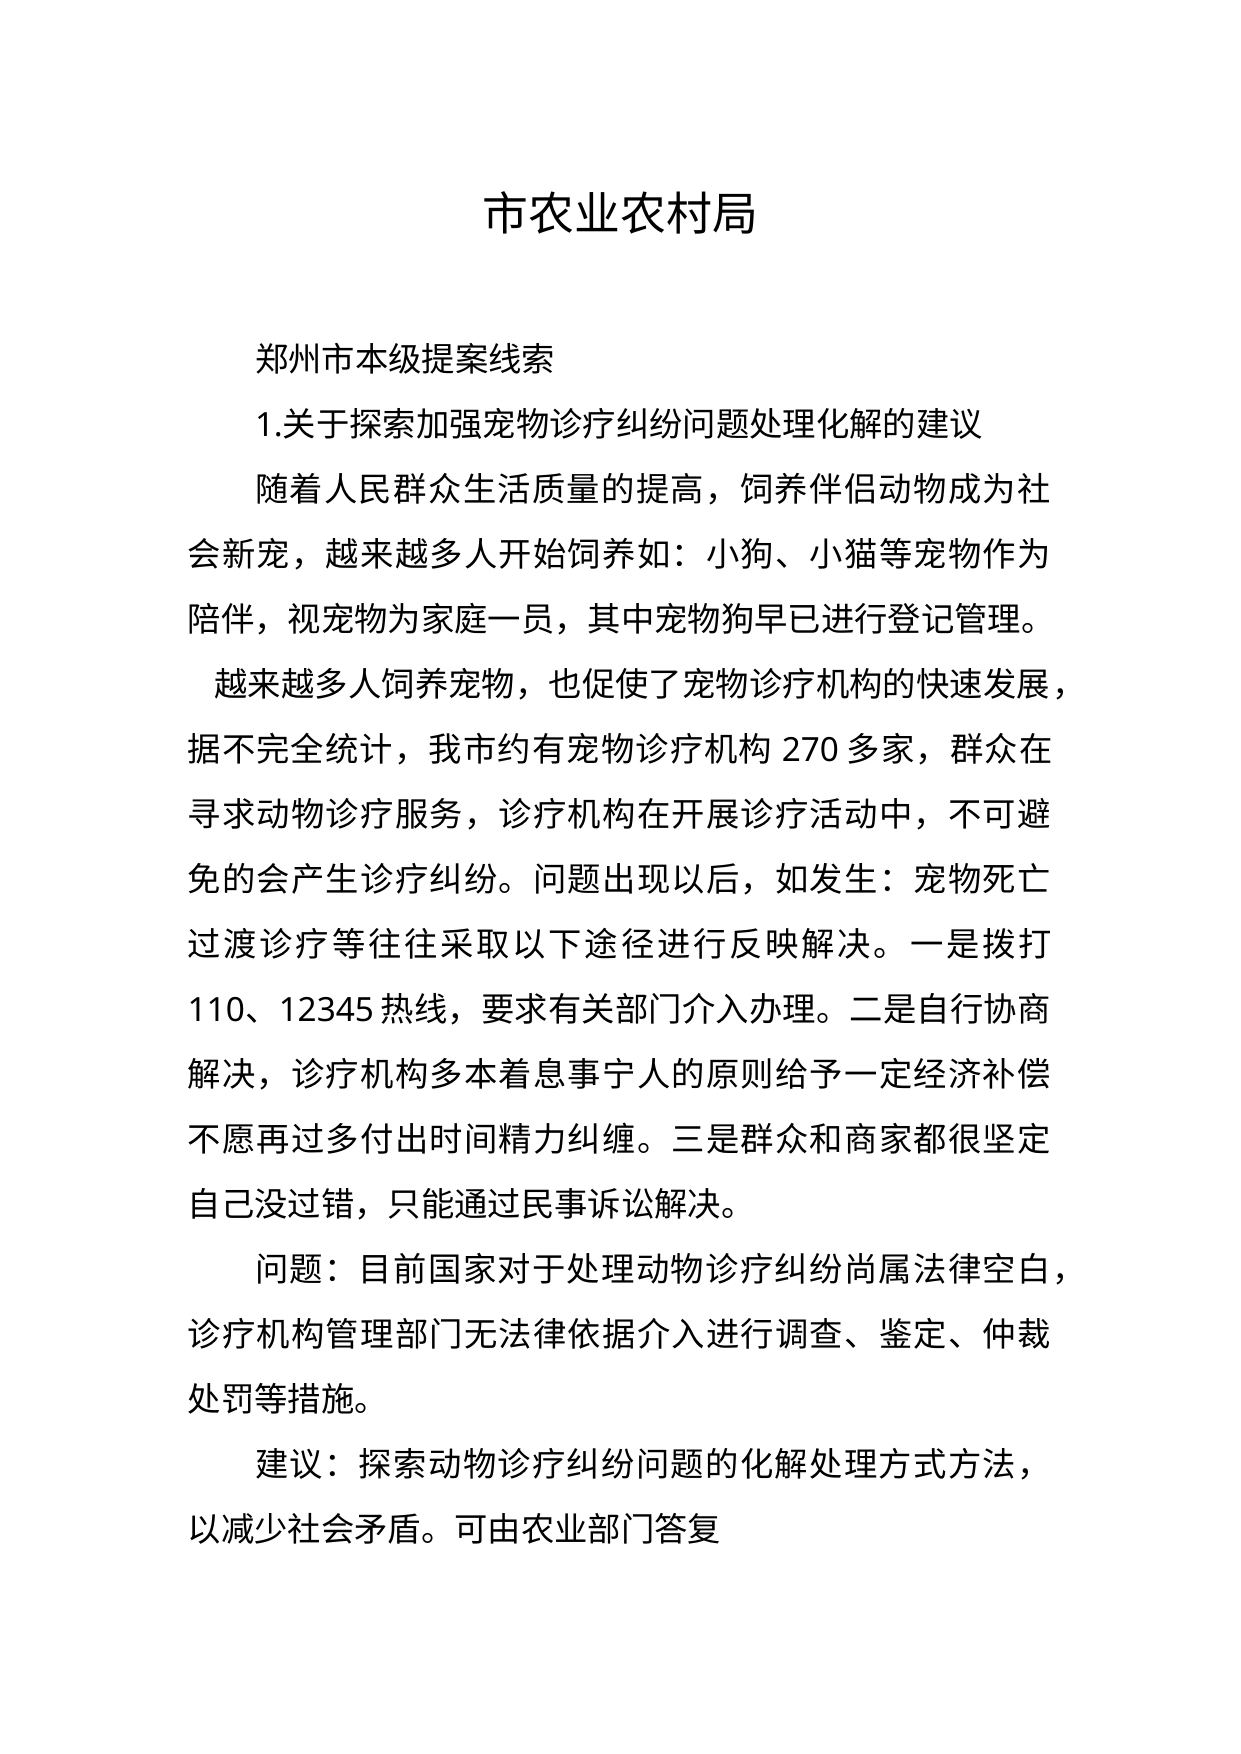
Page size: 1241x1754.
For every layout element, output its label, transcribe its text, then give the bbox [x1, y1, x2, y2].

text 郑州市本级提案线索 [187, 324, 1053, 389]
text 越来越多人饲养宠物，也促使了宠物诊疗机构的快速发展，据不完全统计，我市约有宠物诊疗机构270多家，群众在寻求动物诊疗服务，诊疗机构在开展诊疗活动中，不可避免的会产生诊疗纠纷。问题出现以后，如发生：宠物死亡、过渡诊疗等往往采取以下途径进行反映解决。一是拨打110、12345热线，要求有关部门介入办理。二是自行协商解决，诊疗机构多本着息事宁人的原则给予一定经济补偿，不愿再过多付出时间精力纠缠。三是群众和商家都很坚定自己没过错，只能通过民事诉讼解决。 [187, 649, 1053, 1234]
text 随着人民群众生活质量的提高，饲养伴侣动物成为社会新宠，越来越多人开始饲养如：小狗、小猫等宠物作为陪伴，视宠物为家庭一员，其中宠物狗早已进行登记管理。 [187, 454, 1053, 649]
text 建议：探索动物诊疗纠纷问题的化解处理方式方法，以减少社会矛盾。可由农业部门答复 [187, 1429, 1053, 1559]
text 问题：目前国家对于处理动物诊疗纠纷尚属法律空白，诊疗机构管理部门无法律依据介入进行调查、鉴定、仲裁、处罚等措施。 [187, 1234, 1053, 1429]
text 市农业农村局 [187, 162, 1053, 259]
text 1.关于探索加强宠物诊疗纠纷问题处理化解的建议 [187, 389, 1053, 454]
